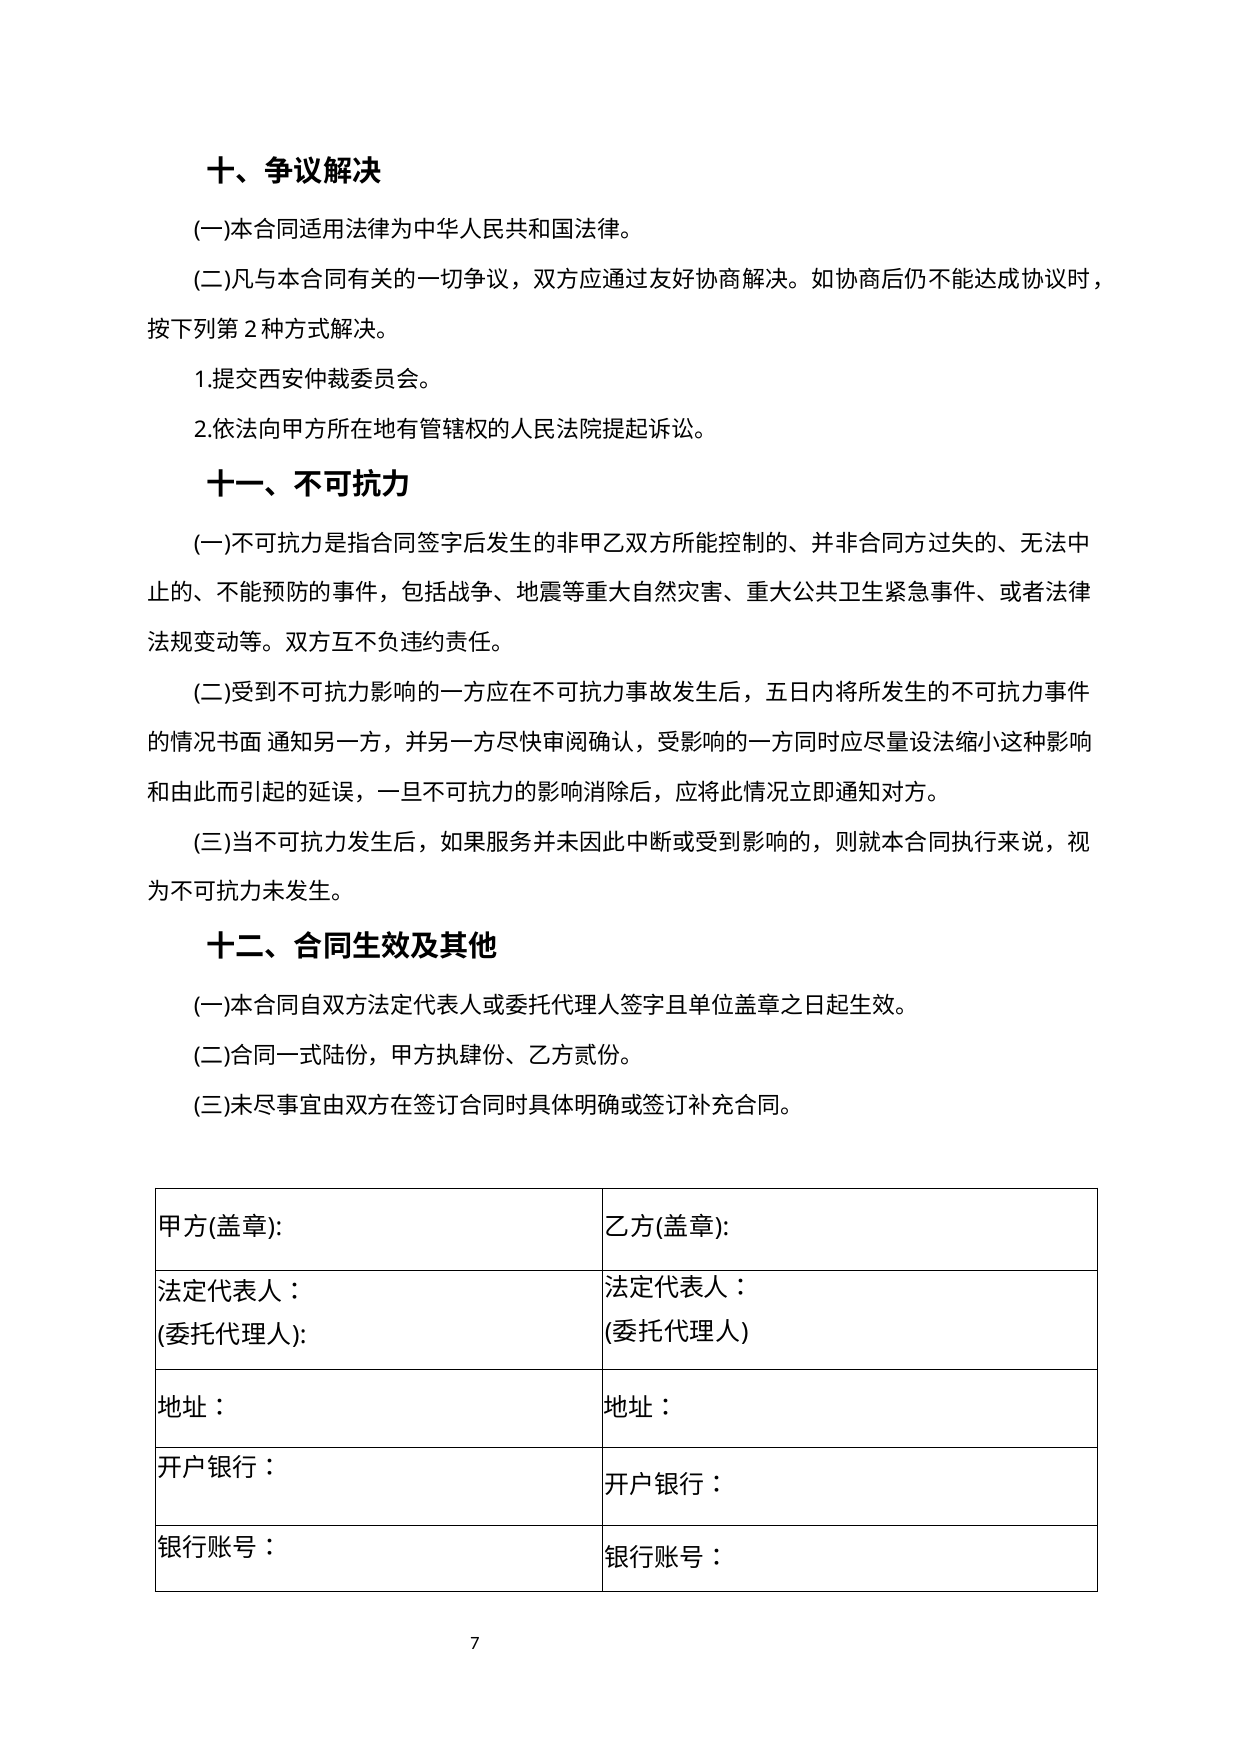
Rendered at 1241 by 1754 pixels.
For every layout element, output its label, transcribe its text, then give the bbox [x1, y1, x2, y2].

text (二)合同一式陆份，甲方执肆份、乙方贰份。 [148, 1036, 1093, 1070]
text (一)不可抗力是指合同签字后发生的非甲乙双方所能控制的、并非合同方过失的、无法中止的、不能预防的事件，包括战争、地震等重大自然灾害、重大公共卫生紧急事件、或者法律法规变动等。双方互不负违约责任。 [148, 524, 1093, 657]
text (一)本合同自双方法定代表人或委托代理人签字且单位盖章之日起生效。 [148, 986, 1093, 1020]
table_cell 法定代表人： (委托代理人) [603, 1271, 1097, 1369]
text 十、争议解决 [148, 148, 1093, 190]
table_header 甲方(盖章): [156, 1189, 602, 1270]
text (三)当不可抗力发生后，如果服务并未因此中断或受到影响的，则就本合同执行来说，视为不可抗力未发生。 [148, 823, 1093, 906]
table_cell 开户银行： [156, 1448, 602, 1525]
table_cell 地址： [156, 1370, 602, 1447]
table_header 乙方(盖章): [603, 1189, 1097, 1270]
text (三)未尽事宜由双方在签订合同时具体明确或签订补充合同。 [148, 1086, 1093, 1120]
text 2.依法向甲方所在地有管辖权的人民法院提起诉讼。 [148, 411, 1093, 444]
text (一)本合同适用法律为中华人民共和国法律。 [148, 211, 1093, 244]
table_cell 法定代表人： (委托代理人): [156, 1271, 602, 1369]
table_cell 银行账号： [603, 1526, 1097, 1591]
text 十二、合同生效及其他 [148, 923, 1093, 965]
table_cell 银行账号： [156, 1526, 602, 1591]
text 十一、不可抗力 [148, 461, 1093, 503]
text (二)受到不可抗力影响的一方应在不可抗力事故发生后，五日内将所发生的不可抗力事件的情况书面 通知另一方，并另一方尽快审阅确认，受影响的一方同时应尽量设法缩小这种影响和由此而引起的延误，一旦不可抗力的影响消除后，应将此情况立即通知对方。 [148, 674, 1093, 807]
text (二)凡与本合同有关的一切争议，双方应通过友好协商解决。如协商后仍不能达成协议时，按下列第2种方式解决。 [148, 261, 1093, 344]
table_cell 地址： [603, 1370, 1097, 1447]
table_cell 开户银行： [603, 1448, 1097, 1525]
text 1.提交西安仲裁委员会。 [148, 361, 1093, 394]
